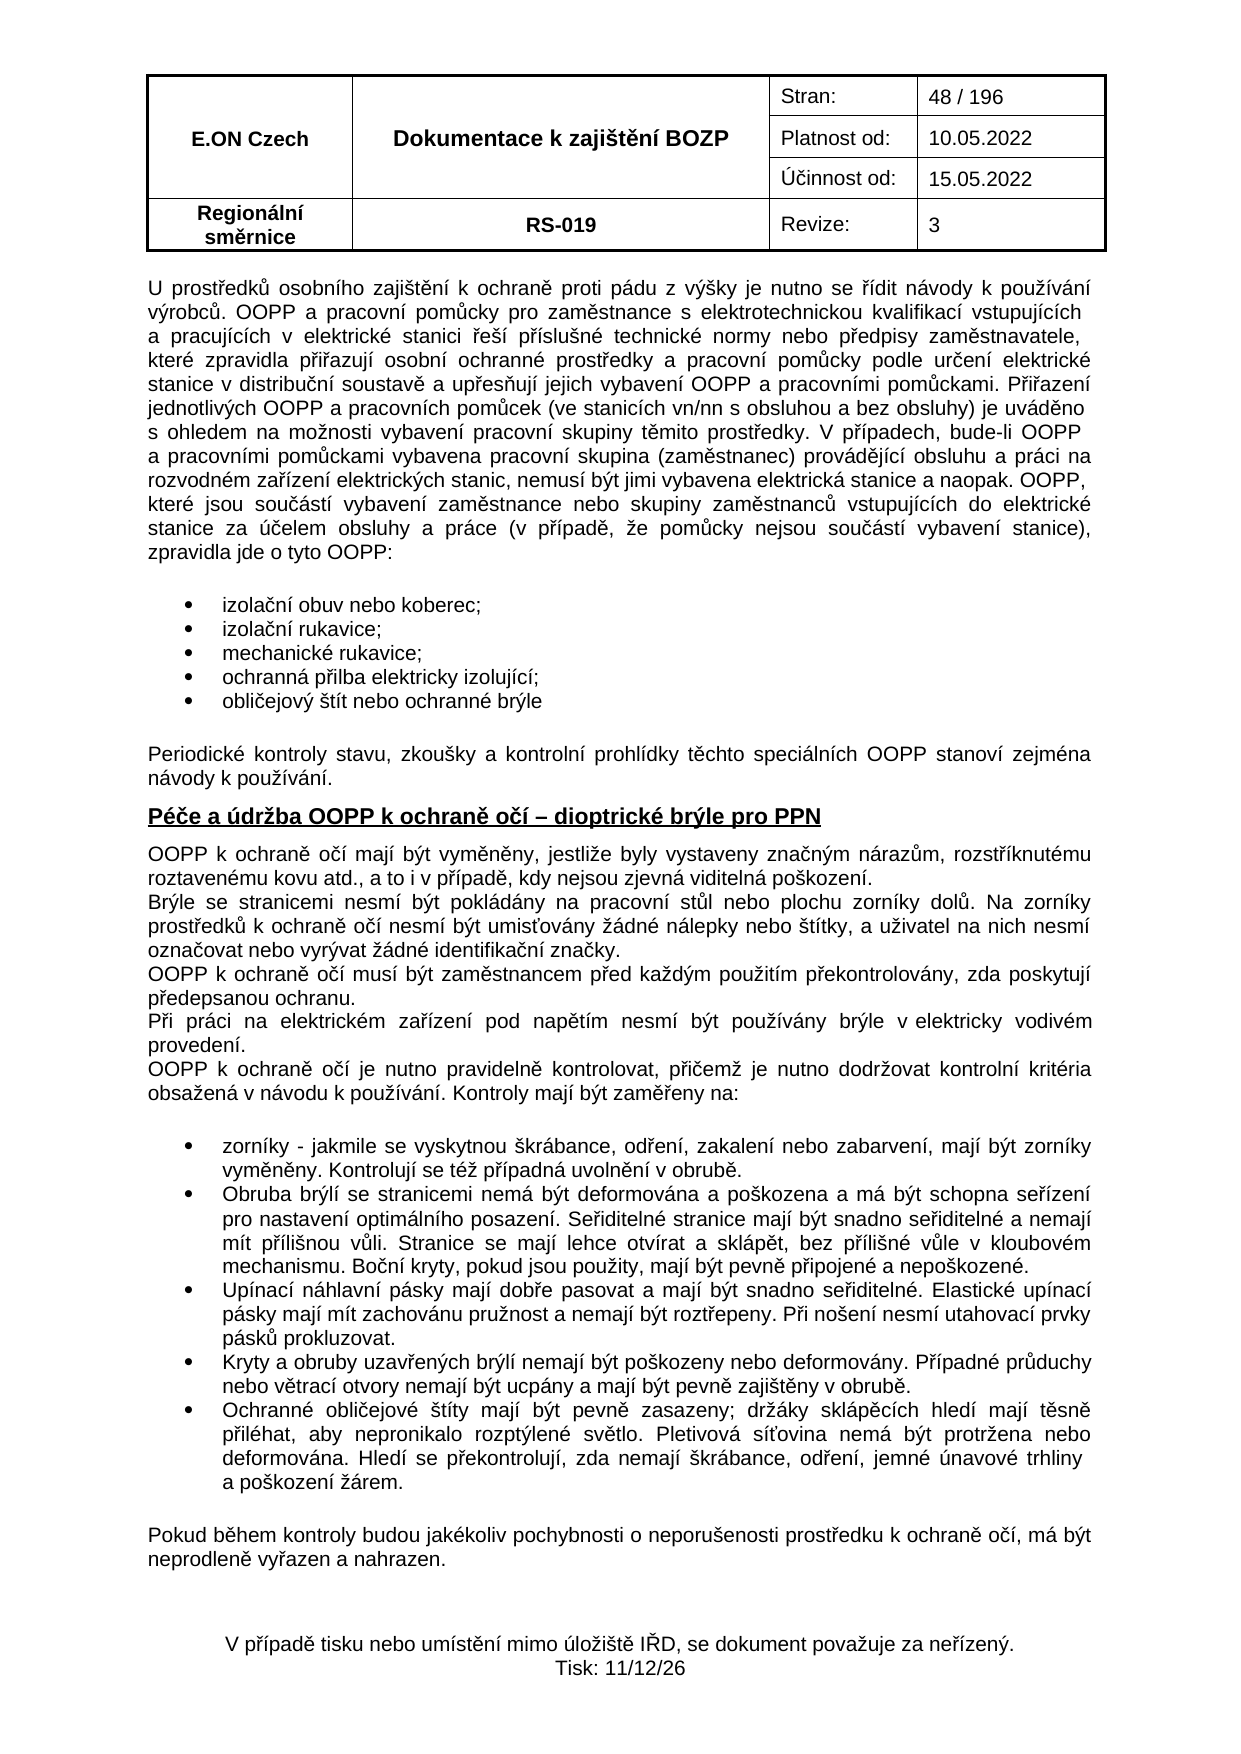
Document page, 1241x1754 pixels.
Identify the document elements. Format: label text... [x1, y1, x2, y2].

list izolační rukavice; [185, 617, 1092, 641]
text OOPP k ochraně očí musí být zaměstnancem před každým použitím překontrolovány, zda poskytují předepsanou ochranu. [148, 961, 1092, 1009]
text Periodické kontroly stavu, zkoušky a kontrolní prohlídky těchto speciálních OOPP stanoví zejména návody k používání. [148, 742, 1092, 790]
list Upínací náhlavní pásky mají dobře pasovat a mají být snadno seřiditelné. Elastické upínací pásky mají mít zachovánu pružnost a nemají být roztřepeny. Při nošení nesmí utahovací prvky pásků prokluzovat. [185, 1278, 1092, 1350]
list Ochranné obličejové štíty mají být pevně zasazeny; držáky sklápěcích hledí mají těsně přiléhat, aby nepronikalo rozptýlené světlo. Pletivová síťovina nemá být protržena nebo deformována. Hledí se překontrolují, zda nemají škrábance, odření, jemné únavové trhliny a poškození žárem. [185, 1398, 1092, 1494]
list ochranná přilba elektricky izolující; [185, 665, 1092, 689]
text U prostředků osobního zajištění k ochraně proti pádu z výšky je nutno se řídit návody k používání výrobců. OOPP a pracovní pomůcky pro zaměstnance s elektrotechnickou kvalifikací vstupujících a pracujících v elektrické stanici řeší příslušné technické normy nebo předpisy zaměstnavatele, které zpravidla přiřazují osobní ochranné prostředky a pracovní pomůcky podle určení elektrické stanice v distribuční soustavě a upřesňují jejich vybavení OOPP a pracovními pomůckami. Přiřazení jednotlivých OOPP a pracovních pomůcek (ve stanicích vn/nn s obsluhou a bez obsluhy) je uváděno s ohledem na možnosti vybavení pracovní skupiny těmito prostředky. V případech, bude-li OOPP a pracovními pomůckami vybavena pracovní skupina (zaměstnanec) provádějící obsluhu a práci na rozvodném zařízení elektrických stanic, nemusí být jimi vybavena elektrická stanice a naopak. OOPP, které jsou součástí vybavení zaměstnance nebo skupiny zaměstnanců vstupujících do elektrické stanice za účelem obsluhy a práce (v případě, že pomůcky nejsou součástí vybavení stanice), zpravidla jde o tyto OOPP: [148, 276, 1092, 564]
list mechanické rukavice; [185, 641, 1092, 665]
list obličejový štít nebo ochranné brýle [185, 689, 1092, 713]
list Kryty a obruby uzavřených brýlí nemají být poškozeny nebo deformovány. Případné průduchy nebo větrací otvory nemají být ucpány a mají být pevně zajištěny v obrubě. [185, 1350, 1092, 1398]
text Pokud během kontroly budou jakékoliv pochybnosti o neporušenosti prostředku k ochraně očí, má být neprodleně vyřazen a nahrazen. [148, 1523, 1092, 1571]
title Péče a údržba OOPP k ochraně očí – dioptrické brýle pro PPN [148, 803, 1092, 829]
list Obruba brýlí se stranicemi nemá být deformována a poškozena a má být schopna seřízení pro nastavení optimálního posazení. Seřiditelné stranice mají být snadno seřiditelné a nemají mít přílišnou vůli. Stranice se mají lehce otvírat a sklápět, bez přílišné vůle v kloubovém mechanismu. Boční kryty, pokud jsou použity, mají být pevně připojené a nepoškozené. [185, 1182, 1092, 1278]
text Při práci na elektrickém zařízení pod napětím nesmí být používány brýle v elektricky vodivém provedení. [148, 1009, 1092, 1057]
text OOPP k ochraně očí mají být vyměněny, jestliže byly vystaveny značným nárazům, rozstříknutému roztavenému kovu atd., a to i v případě, kdy nejsou zjevná viditelná poškození. [148, 842, 1092, 889]
text Brýle se stranicemi nesmí být pokládány na pracovní stůl nebo plochu zorníky dolů. Na zorníky prostředků k ochraně očí nesmí být umisťovány žádné nálepky nebo štítky, a uživatel na nich nesmí označovat nebo vyrývat žádné identifikační značky. [148, 889, 1092, 961]
list zorníky - jakmile se vyskytnou škrábance, odření, zakalení nebo zabarvení, mají být zorníky vyměněny. Kontrolují se též případná uvolnění v obrubě. [185, 1134, 1092, 1182]
text OOPP k ochraně očí je nutno pravidelně kontrolovat, přičemž je nutno dodržovat kontrolní kritéria obsažená v návodu k používání. Kontroly mají být zaměřeny na: [148, 1057, 1092, 1105]
list izolační obuv nebo koberec; [185, 593, 1092, 617]
